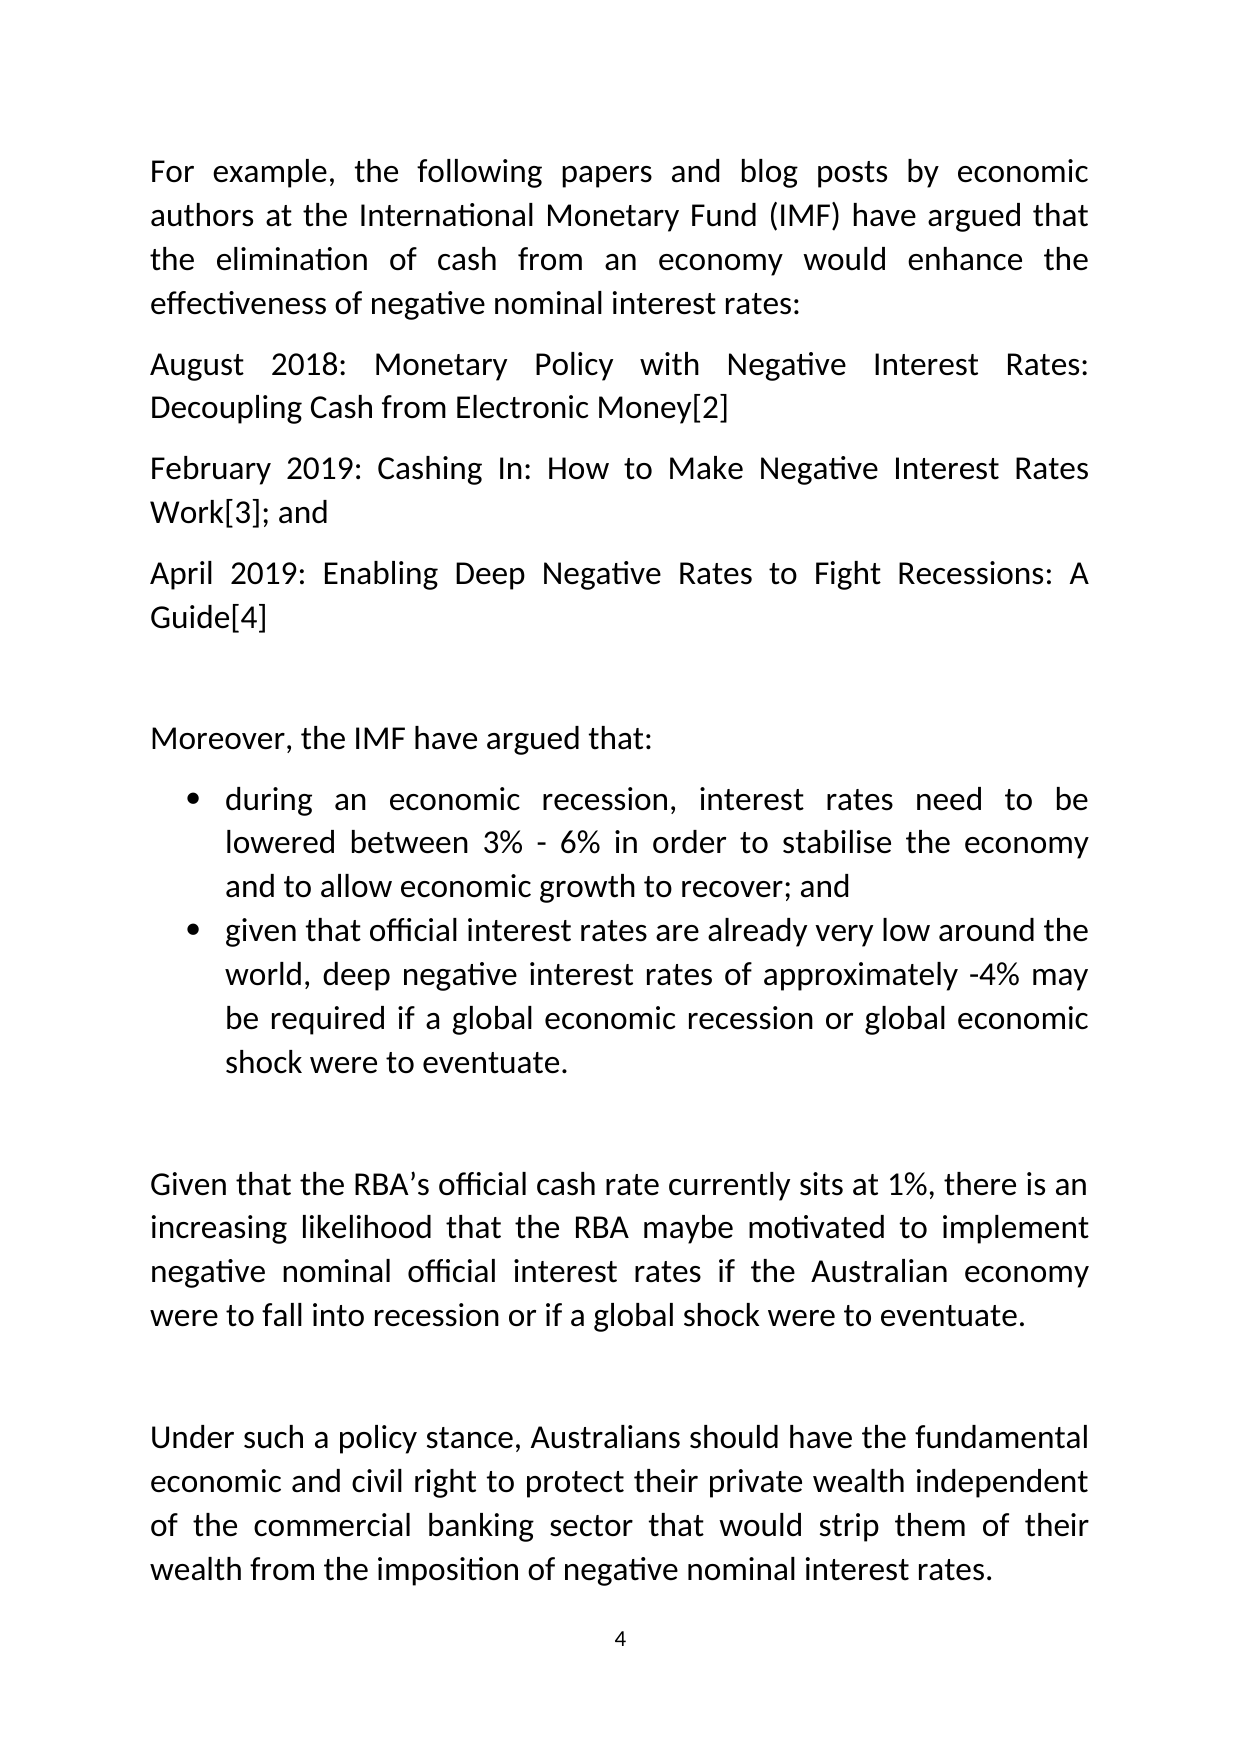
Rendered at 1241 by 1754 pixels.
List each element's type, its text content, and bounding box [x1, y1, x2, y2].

text February 2019: Cashing In: How to Make Negative Interest Rates Work[3]; and [150, 447, 1090, 532]
text April 2019: Enabling Deep Negative Rates to Fight Recessions: A Guide[4] [150, 552, 1090, 636]
list given that official interest rates are already very low around the world, deep negative interest rates of approximately -4% may be required if a global economic recession or global economic shock were to eventuate. [187, 909, 1090, 1082]
text Under such a policy stance, Australians should have the fundamental economic and civil right to protect their private wealth independent of the commercial banking sector that would strip them of their wealth from the imposition of negative nominal interest rates. [150, 1416, 1090, 1588]
text Given that the RBA’s official cash rate currently sits at 1%, there is an increasing likelihood that the RBA maybe motivated to implement negative nominal official interest rates if the Australian economy were to fall into recession or if a global shock were to eventuate. [150, 1162, 1090, 1335]
text Moreover, the IMF have argued that: [150, 717, 1090, 758]
text For example, the following papers and blog posts by economic authors at the International Monetary Fund (IMF) have argued that the elimination of cash from an economy would enhance the effectiveness of negative nominal interest rates: [150, 150, 1090, 323]
text August 2018: Monetary Policy with Negative Interest Rates: Decoupling Cash from Electronic Money[2] [150, 342, 1090, 427]
list during an economic recession, interest rates need to be lowered between 3% - 6% in order to stabilise the economy and to allow economic growth to recover; and [187, 777, 1090, 906]
